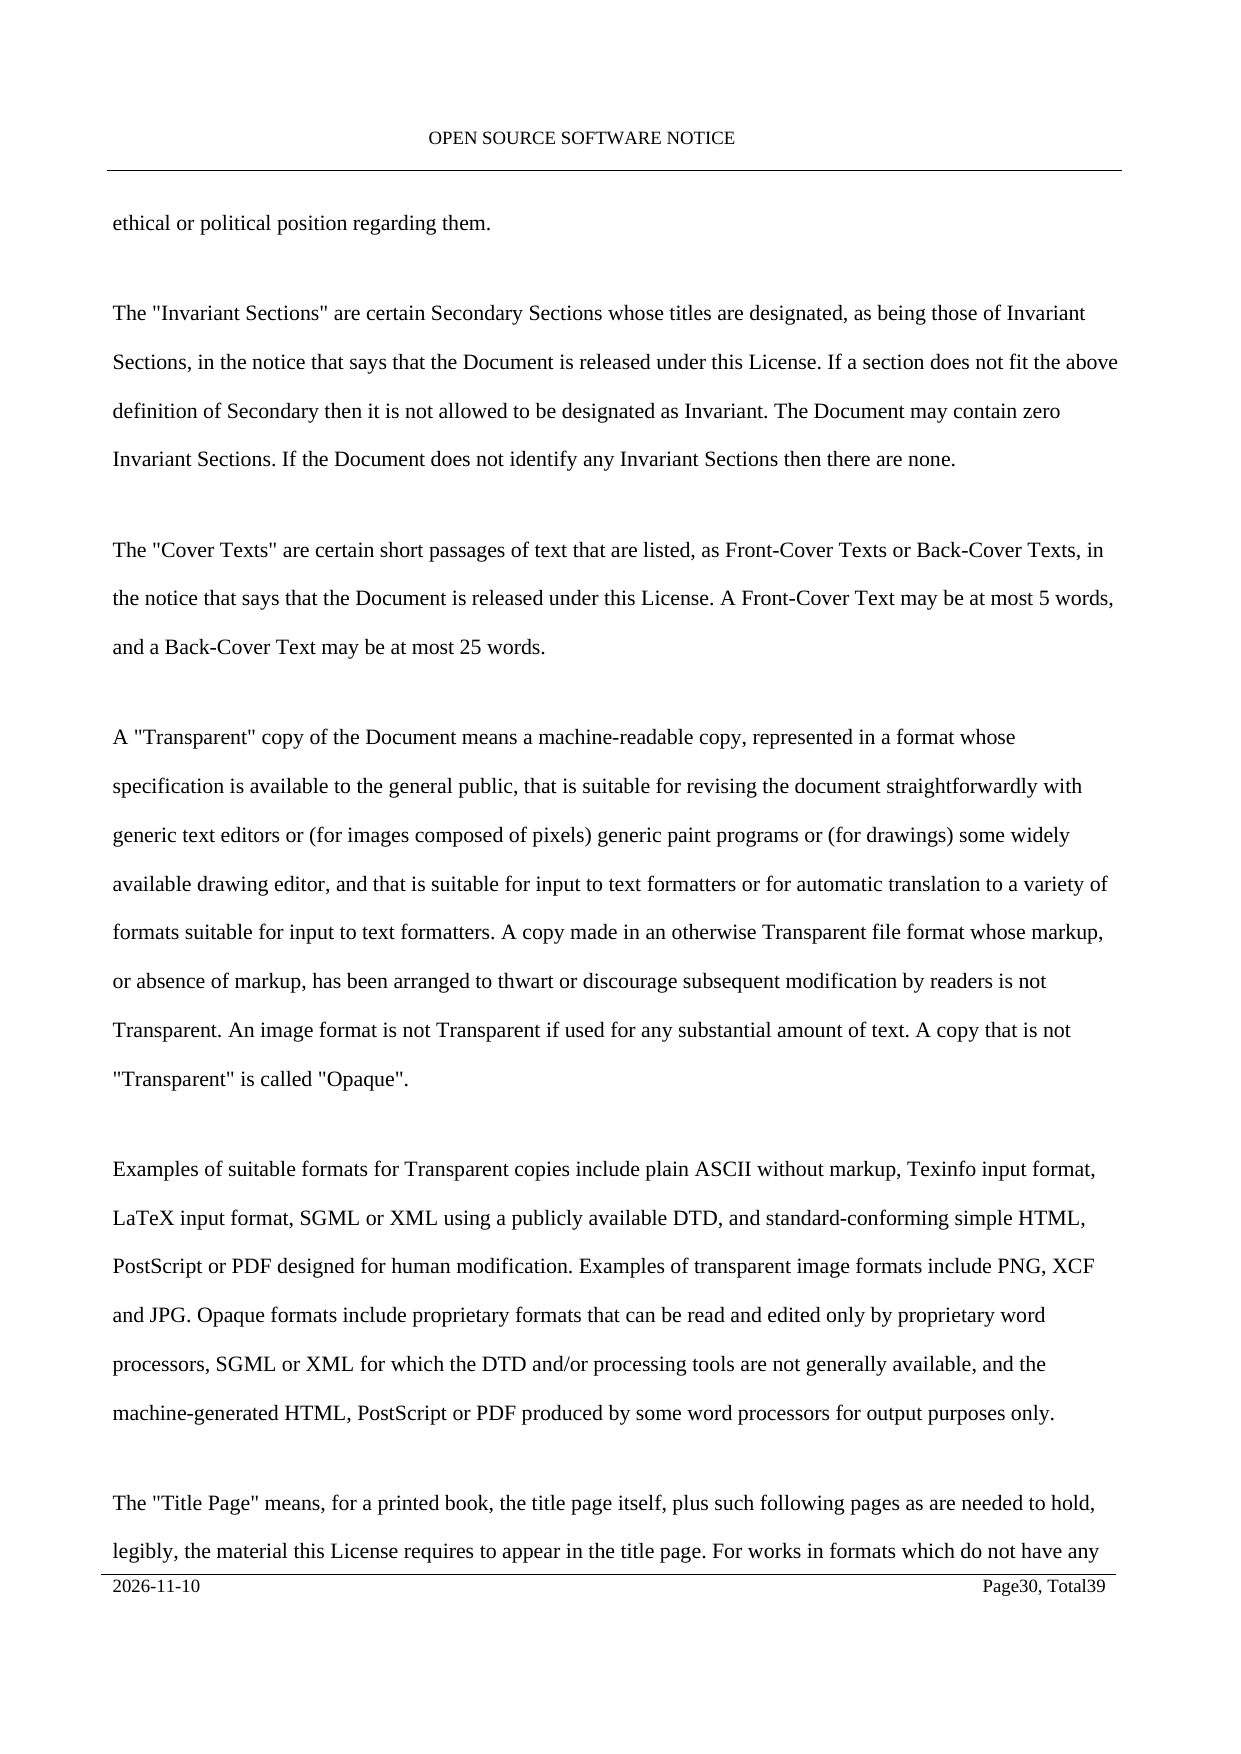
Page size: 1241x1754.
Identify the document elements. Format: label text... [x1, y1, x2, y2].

text A "Transparent" copy of the Document means a machine-readable copy, represented in a format whose specification is available to the general public, that is suitable for revising the document straightforwardly with generic text editors or (for images composed of pixels) generic paint programs or (for drawings) some widely available drawing editor, and that is suitable for input to text formatters or for automatic translation to a variety of formats suitable for input to text formatters. A copy made in an otherwise Transparent file format whose markup, or absence of markup, has been arranged to thwart or discourage subsequent modification by readers is not Transparent. An image format is not Transparent if used for any substantial amount of text. A copy that is not "Transparent" is called "Opaque". [112, 721, 1128, 1094]
text The "Invariant Sections" are certain Secondary Sections whose titles are designated, as being those of Invariant Sections, in the notice that says that the Document is released under this License. If a section does not fit the above definition of Secondary then it is not allowed to be designated as Invariant. The Document may contain zero Invariant Sections. If the Document does not identify any Invariant Sections then there are none. [112, 297, 1128, 475]
text The "Cover Texts" are certain short passages of text that are listed, as Front-Cover Texts or Back-Cover Texts, in the notice that says that the Document is released under this License. A Front-Cover Text may be at most 5 words, and a Back-Cover Text may be at most 25 words. [112, 533, 1128, 663]
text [112, 1486, 1128, 1567]
text Examples of suitable formats for Transparent copies include plain ASCII without markup, Texinfo input format, LaTeX input format, SGML or XML using a publicly available DTD, and standard-conforming simple HTML, PostScript or PDF designed for human modification. Examples of transparent image formats include PNG, XCF and JPG. Opaque formats include proprietary formats that can be read and edited only by proprietary word processors, SGML or XML for which the DTD and/or processing tools are not generally available, and the machine-generated HTML, PostScript or PDF produced by some word processors for output purposes only. [112, 1152, 1128, 1428]
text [112, 206, 1128, 239]
